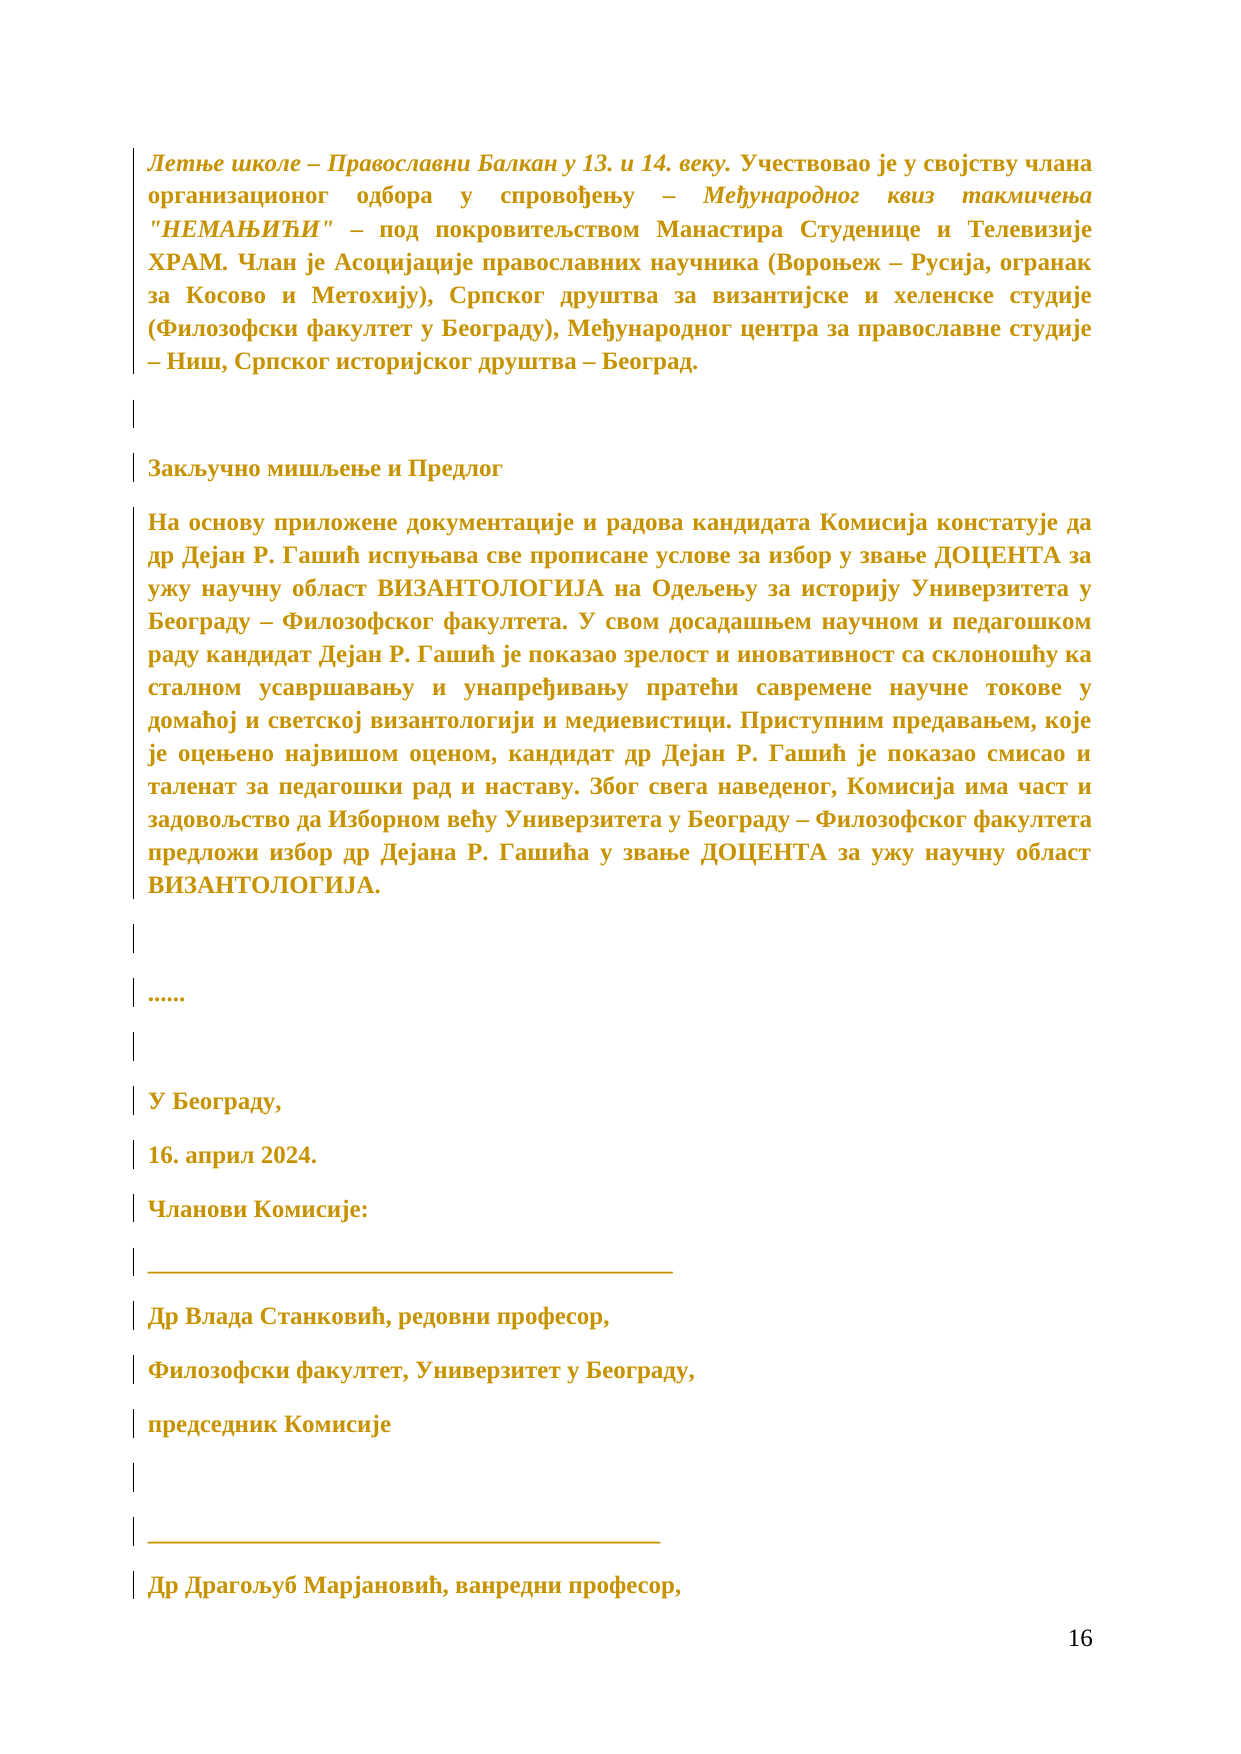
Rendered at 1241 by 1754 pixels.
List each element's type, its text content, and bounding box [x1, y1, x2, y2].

text _________________________________________ [148, 1517, 1093, 1546]
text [148, 148, 1093, 374]
text У Београду, [148, 1086, 1093, 1115]
text Др Влада Станковић, редовни професор, [148, 1301, 1093, 1330]
text На основу приложене документације и радова кандидата Комисија констатује да др Дејан Р. Гашић испуњава све прописане услове за избор у звање ДОЦЕНТА за ужу научну област ВИЗАНТОЛОГИЈА на Одељењу за историју Универзитета у Београду – Филозофског факултета. У свом досадашњем научном и педагошком раду кандидат Дејан Р. Гашић је показао зрелост и иновативност са склоношћу ка сталном усавршавању и унапређивању пратећи савремене научне токове у домаћој и светској византологији и медиевистици. Приступним предавањем, које је оцењено највишом оценом, кандидат др Дејан Р. Гашић је показао смисао и таленат за педагошки рад и наставу. Због свега наведеног, Комисија има част и задовољство да Изборном већу Универзитета у Београду – Филозофског факултета предложи избор др Дејана Р. Гашића у звање ДОЦЕНТА за ужу научну област ВИЗАНТОЛОГИЈА. [148, 507, 1093, 899]
text __________________________________________ [148, 1247, 1093, 1276]
text Др Драгољуб Марјановић, ванредни професор, [148, 1571, 1093, 1599]
text Филозофски факултет, Универзитет у Београду, [148, 1355, 1093, 1384]
text председник Комисије [148, 1409, 1093, 1438]
text 16. април 2024. [148, 1140, 1093, 1168]
text Чланови Комисије: [148, 1194, 1093, 1222]
text Закључно мишљење и Предлог [148, 453, 1093, 482]
text ...... [148, 978, 1093, 1007]
